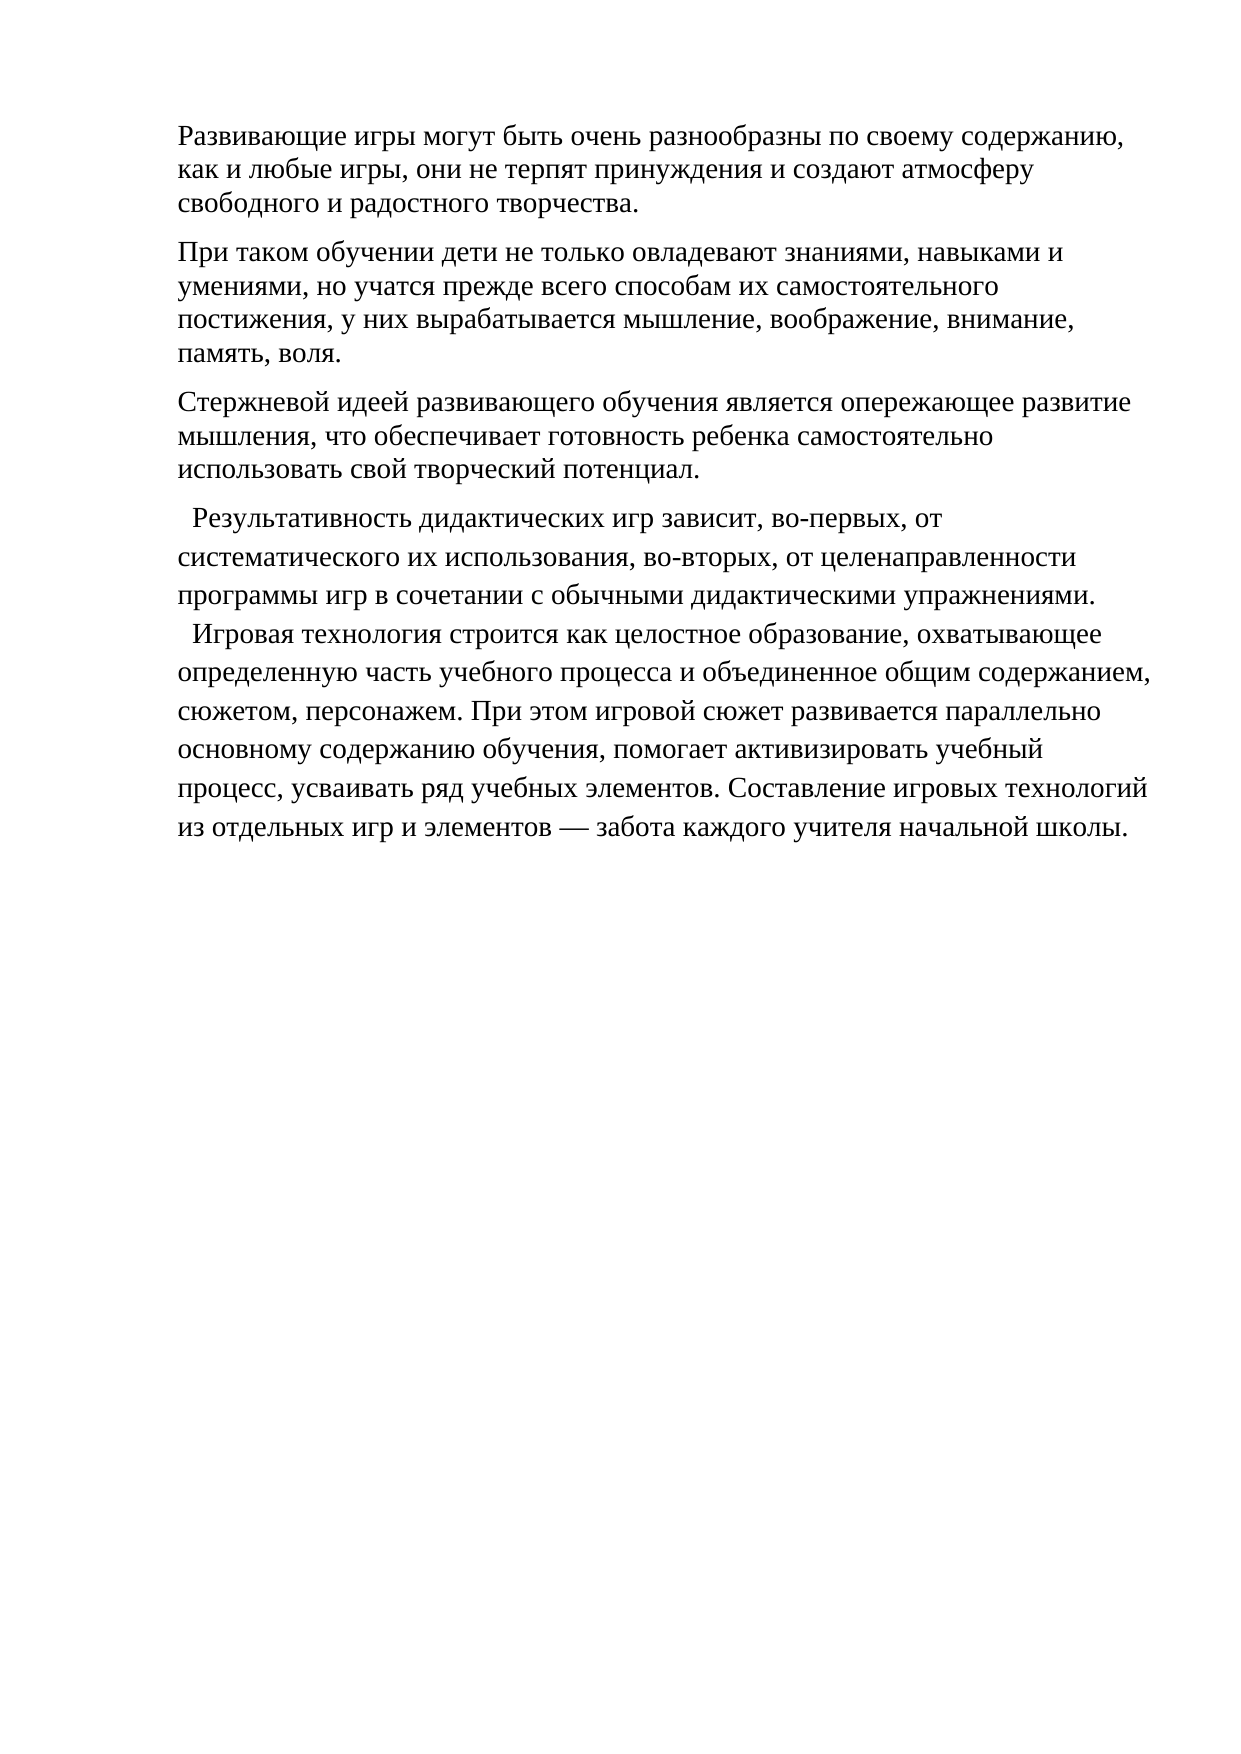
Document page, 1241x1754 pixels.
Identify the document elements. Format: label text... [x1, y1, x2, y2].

text Результативность дидактических игр зависит, во-первых, от систематического их использования, во-вторых, от целенаправленности программы игр в сочетании с обычными дидактическими упражнениями. [177, 500, 1152, 611]
text Стержневой идеей развивающего обучения является опережающее развитие мышления, что обеспечивает готовность ребенка самостоятельно использовать свой творческий потенциал. [177, 384, 1152, 485]
text Развивающие игры могут быть очень разнообразны по своему содержанию, как и любые игры, они не терпят принуждения и создают атмосферу свободного и радостного творчества. [177, 118, 1152, 219]
text При таком обучении дети не только овладевают знаниями, навыками и умениями, но учатся прежде всего способам их самостоятельного постижения, у них вырабатывается мышление, воображение, внимание, память, воля. [177, 234, 1152, 368]
text Игровая технология строится как целостное образование, охватывающее определенную часть учебного процесса и объединенное общим содержанием, сюжетом, персонажем. При этом игровой сюжет развивается параллельно основному содержанию обучения, помогает активизировать учебный процесс, усваивать ряд учебных элементов. Составление игровых технологий из отдельных игр и элементов — забота каждого учителя начальной школы. [177, 616, 1152, 842]
